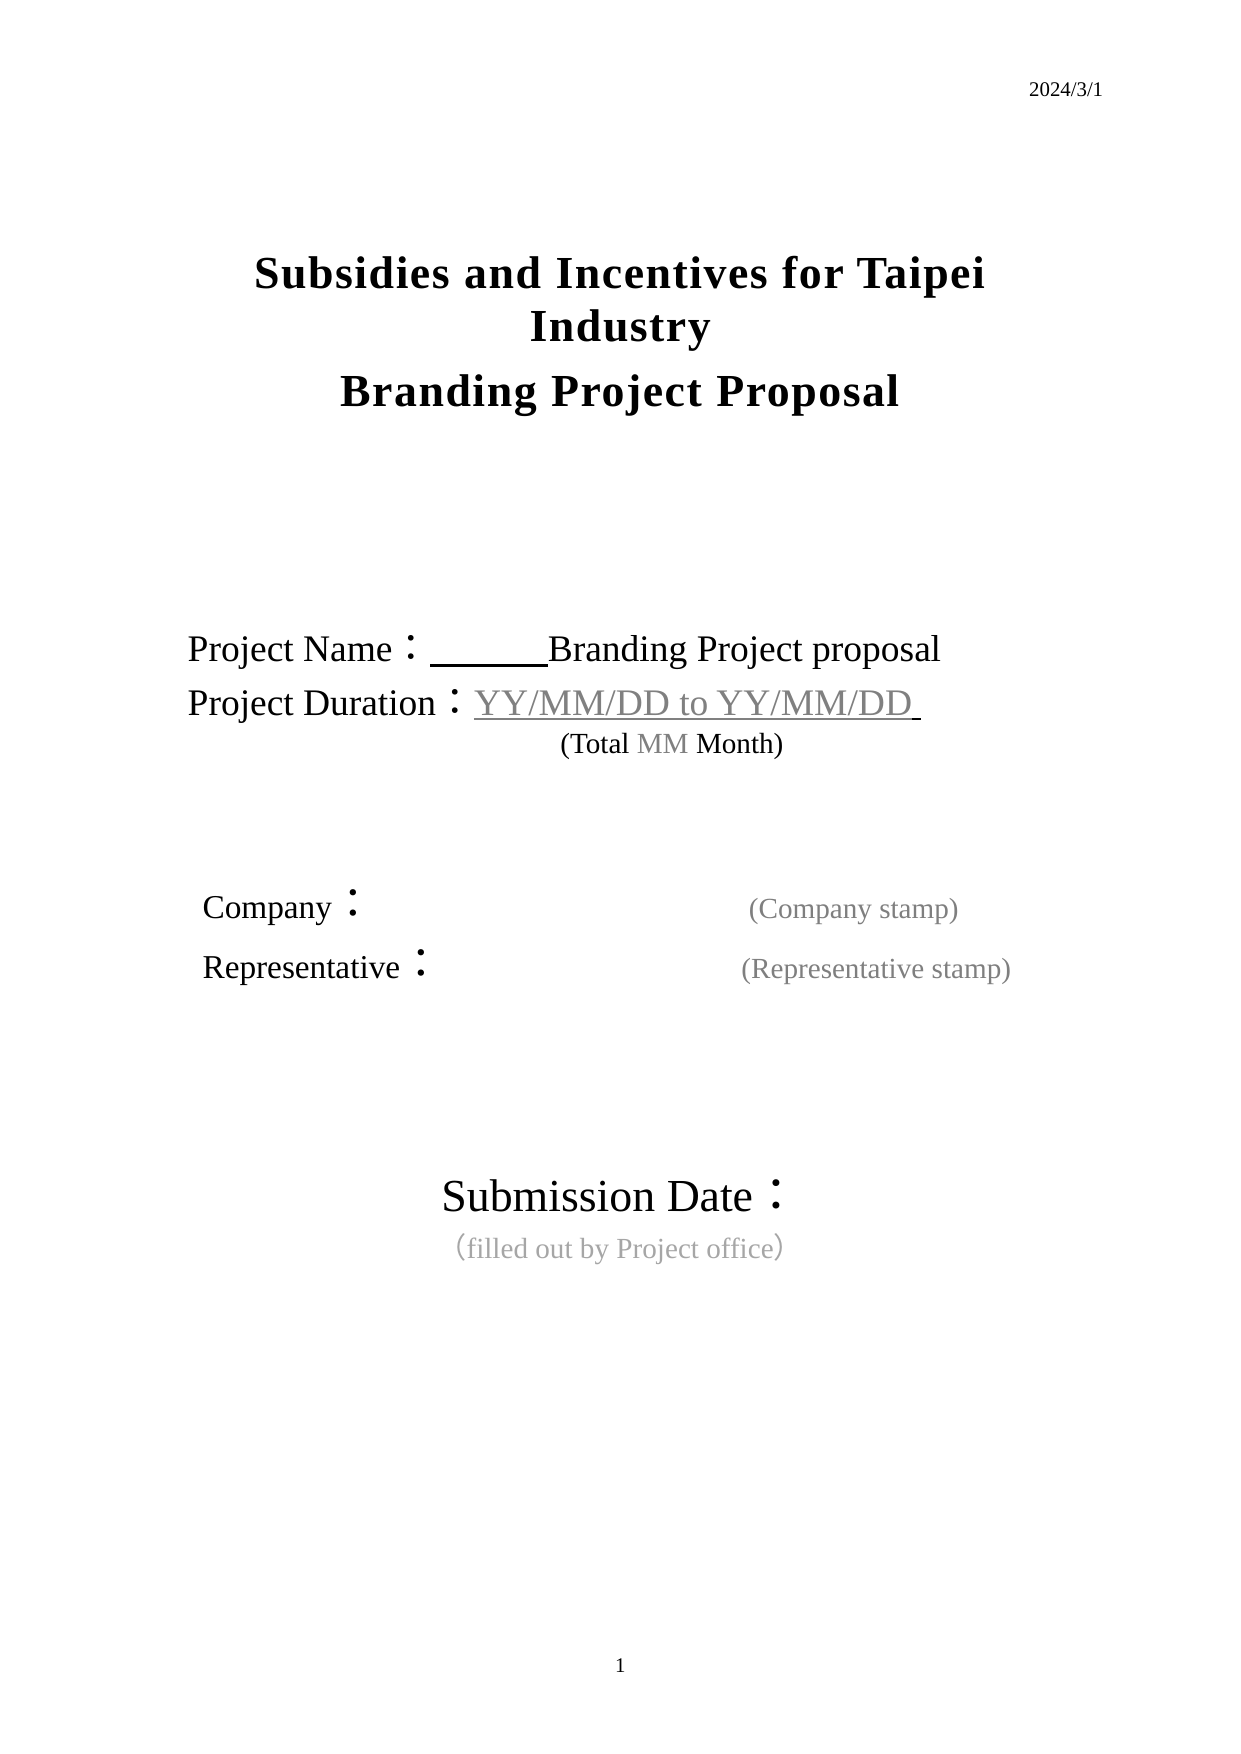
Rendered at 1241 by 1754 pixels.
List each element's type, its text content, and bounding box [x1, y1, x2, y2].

text Project Duration：YY/MM/DD to YY/MM/DD [187, 672, 1053, 726]
text (Total MM Month) [291, 726, 1053, 760]
text Subsidies and Incentives for Taipei Industry [187, 246, 1053, 351]
text Branding Project Proposal [187, 364, 1053, 416]
text Company： (Company stamp) [202, 870, 1053, 930]
text （filled out by Project office） [187, 1225, 1053, 1267]
text Submission Date： [187, 1158, 1053, 1225]
text Representative： (Representative stamp) [202, 930, 1053, 991]
text Project Name： Branding Project proposal [187, 618, 1118, 672]
